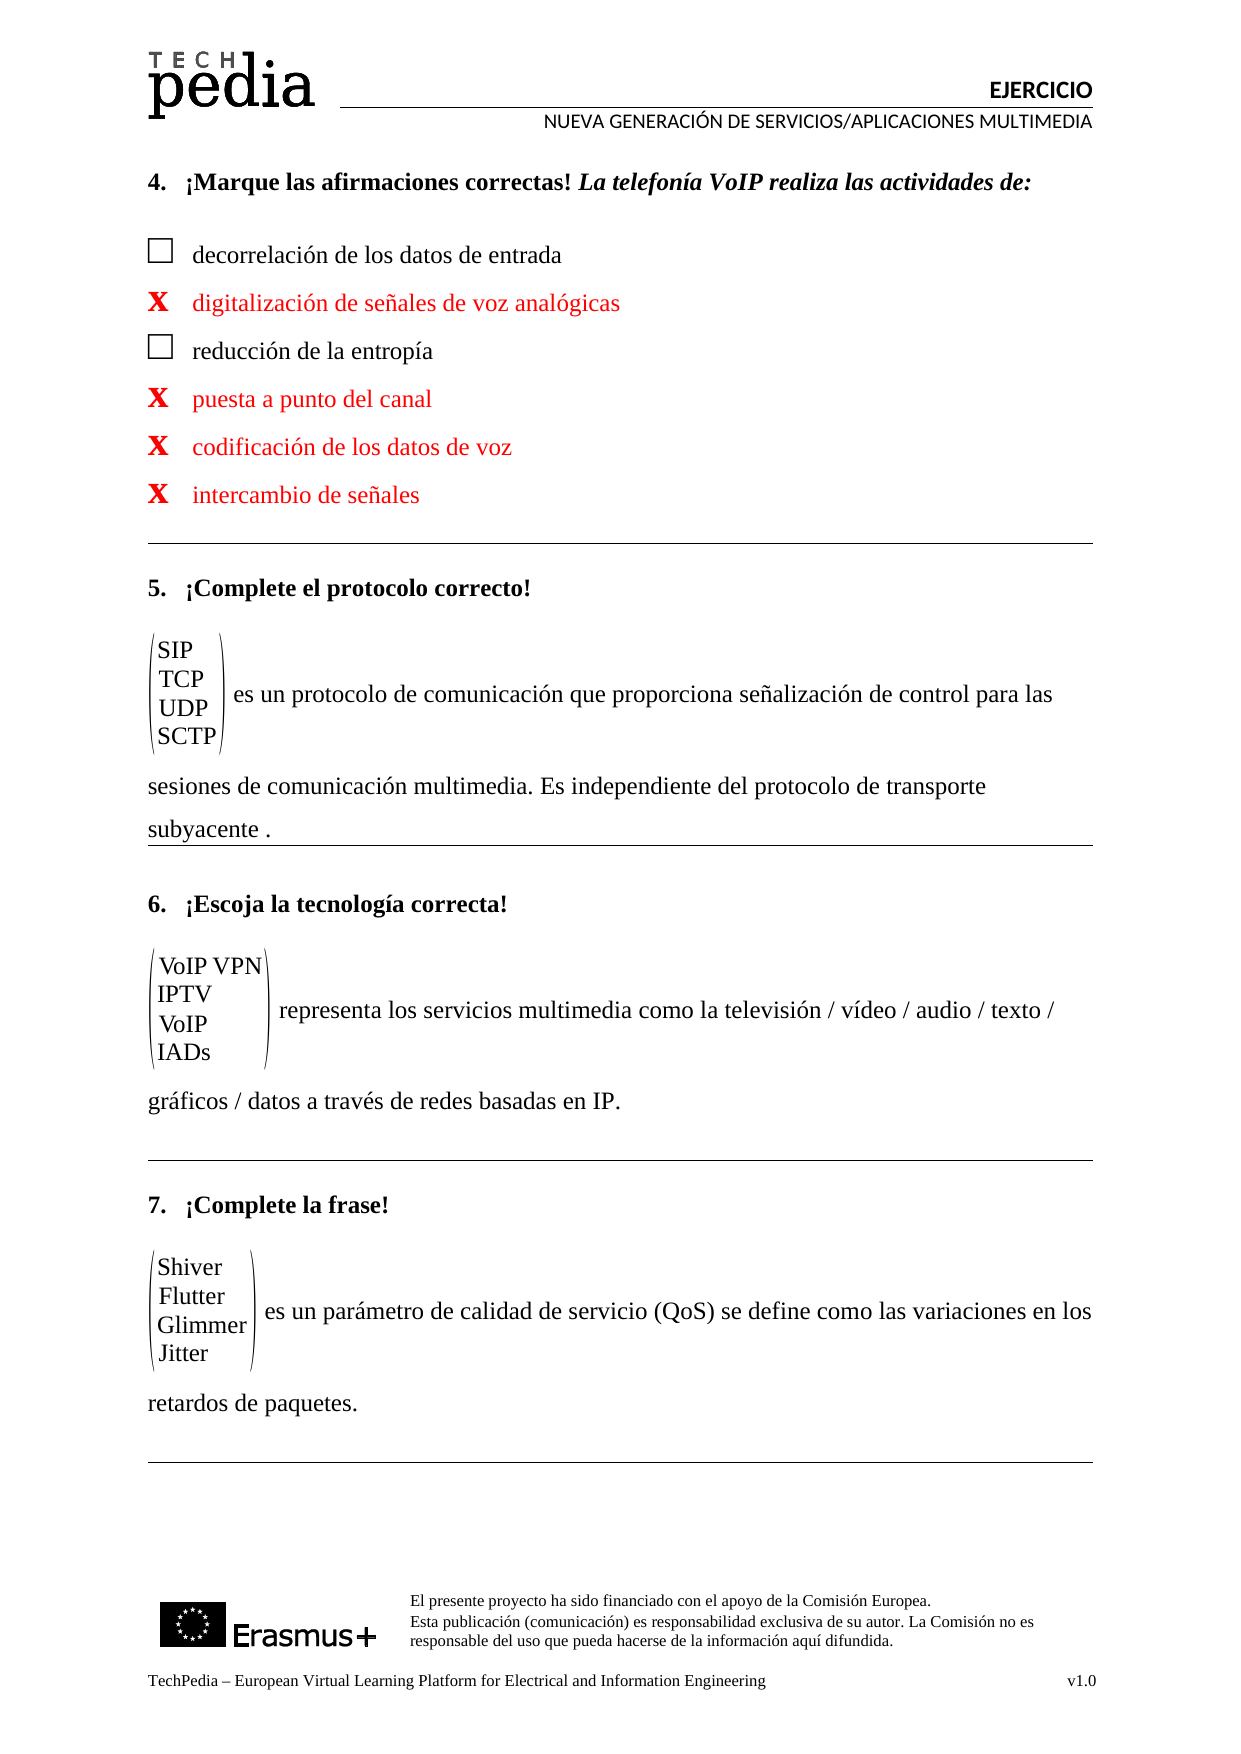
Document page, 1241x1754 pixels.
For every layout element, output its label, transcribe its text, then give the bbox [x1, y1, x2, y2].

text x intercambio de señales [148, 464, 1093, 512]
text □ reducción de la entropía [148, 321, 1093, 369]
text x digitalización de señales de voz analógicas [148, 273, 1093, 321]
text es un protocolo de comunicación que proporciona señalización de control para las sesiones de comunicación multimedia. Es independiente del protocolo de transporte subyacente . [148, 631, 1093, 845]
text ¡Complete el protocolo correcto! [148, 573, 1093, 602]
text ¡Marque las afirmaciones correctas! La telefonía VoIP realiza las actividades de: [148, 167, 1093, 196]
text es un parámetro de calidad de servicio (QoS) se define como las variaciones en los retardos de paquetes. [148, 1248, 1093, 1417]
text □ decorrelación de los datos de entrada [148, 225, 1093, 273]
text x puesta a punto del canal [148, 369, 1093, 417]
text ¡Complete la frase! [148, 1190, 1093, 1219]
text x codificación de los datos de voz [148, 417, 1093, 464]
text representa los servicios multimedia como la televisión / vídeo / audio / texto / gráficos / datos a través de redes basadas en IP. [148, 946, 1093, 1115]
text ¡Escoja la tecnología correcta! [148, 889, 1093, 918]
